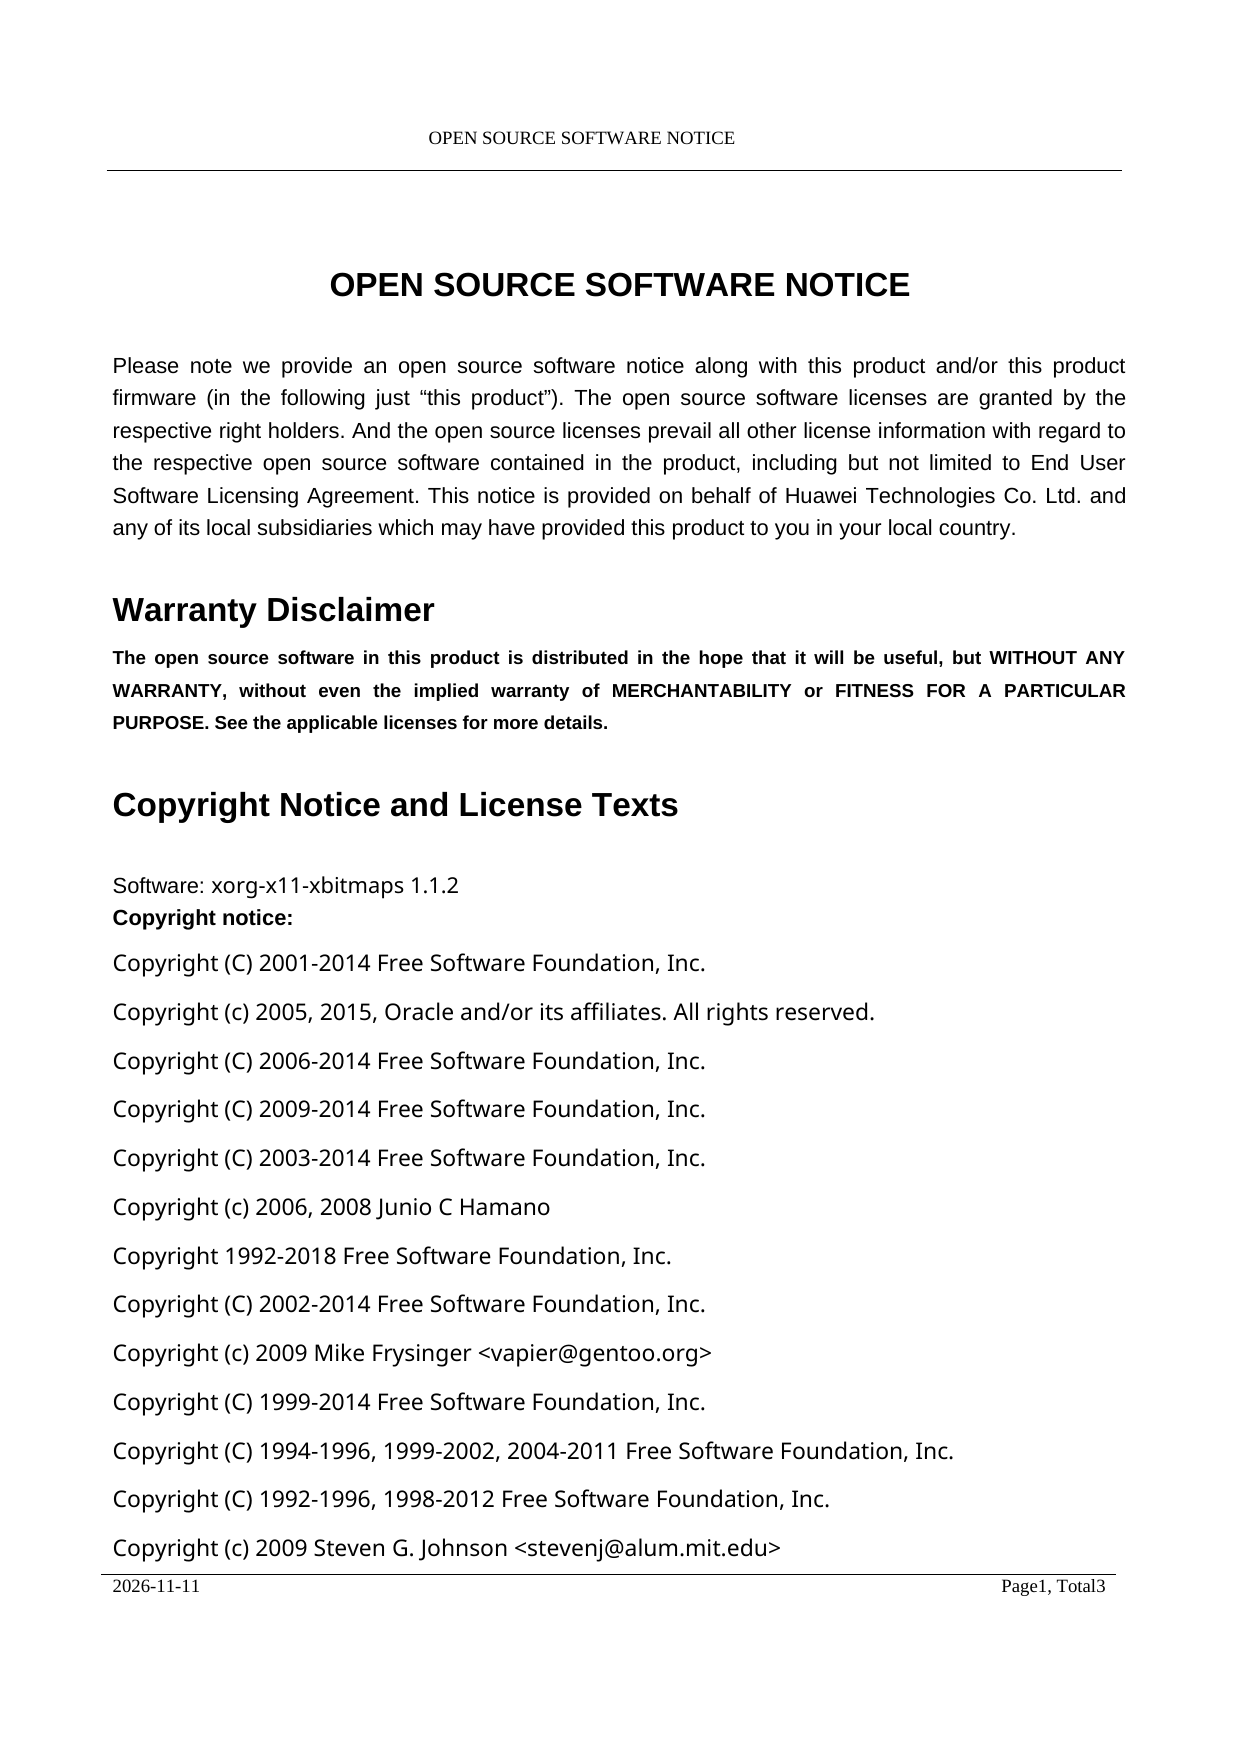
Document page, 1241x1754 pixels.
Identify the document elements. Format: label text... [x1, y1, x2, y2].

text OPEN SOURCE SOFTWARE NOTICE [112, 251, 1128, 316]
text The open source software in this product is distributed in the hope that it will be useful, but WITHOUT ANY WARRANTY, without even the implied warranty of MERCHANTABILITY or FITNESS FOR A PARTICULAR PURPOSE. See the applicable licenses for more details. [112, 641, 1128, 739]
text Copyright Notice and License Texts [112, 771, 1128, 836]
text Software: xorg-x11-xbitmaps 1.1.2 [112, 869, 1128, 901]
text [112, 947, 1128, 1564]
text Warranty Disclaimer [112, 576, 1128, 641]
text Please note we provide an open source software notice along with this product and/or this product firmware (in the following just “this product”). The open source software licenses are granted by the respective right holders. And the open source licenses prevail all other license information with regard to the respective open source software contained in the product, including but not limited to End User Software Licensing Agreement. This notice is provided on behalf of Huawei Technologies Co. Ltd. and any of its local subsidiaries which may have provided this product to you in your local country. [112, 349, 1128, 544]
text Copyright notice: [112, 901, 1128, 934]
